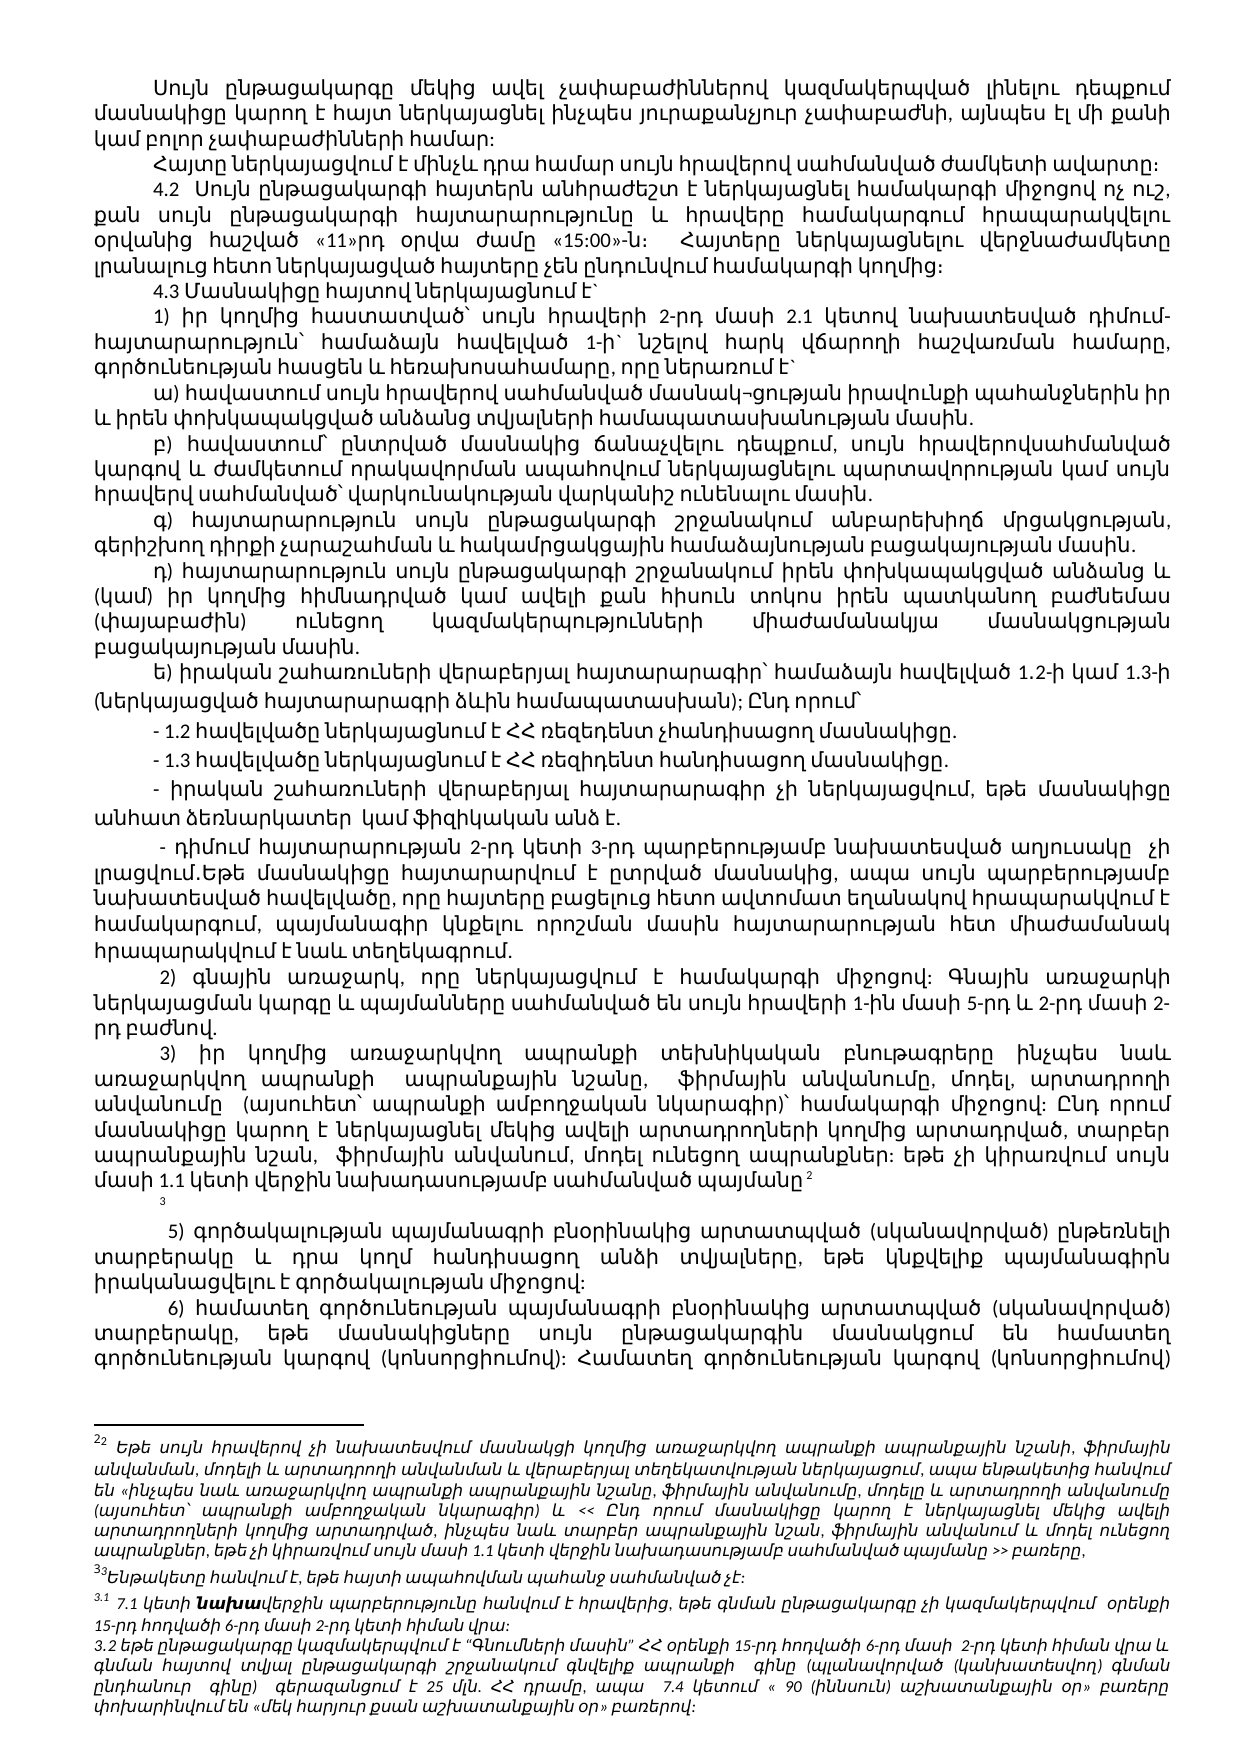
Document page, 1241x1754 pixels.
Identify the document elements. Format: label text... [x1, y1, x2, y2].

text Հայտը ներկայացվում է մինչև դրա համար սույն հրավերով սահմանված ժամկետի ավարտը։ [94, 151, 1171, 177]
text - 1.3 հավելվածը ներկայացնում է ՀՀ ռեզիդենտ հանդիսացող մասնակիցը. [94, 747, 1171, 772]
text 1) իր կողմից հաստատված՝ սույն հրավերի 2-րդ մասի 2.1 կետով նախատեսված դիմում-հայտարարություն՝ համաձայն հավելված 1-ի` նշելով հարկ վճարողի հաշվառման համարը, գործունեության հասցեն և հեռախոսահամարը, որը ներառում է` [94, 304, 1171, 380]
text 3) իր կողմից առաջարկվող ապրանքի տեխնիկական բնութագրերը ինչպես նաև առաջարկվող ապրանքի ապրանքային նշանը, ֆիրմային անվանումը, մոդել, արտադրողի անվանումը (այսուհետ՝ ապրանքի ամբողջական նկարագիր)՝ համակարգի միջոցով: Ընդ որում մասնակիցը կարող է ներկայացնել մեկից ավելի արտադրողների կողմից արտադրված, տարբեր ապրանքային նշան, ֆիրմային անվանում, մոդել ունեցող ապրանքներ: եթե չի կիրառվում սույն մասի 1.1 կետի վերջին նախադասությամբ սահմանված պայմանը 2 [94, 1041, 1171, 1193]
text 4.3 Մասնակիցը հայտով ներկայացնում է` [94, 278, 1171, 304]
text ե) իրական շահառուների վերաբերյալ հայտարարագիր՝ համաձայն հավելված 1․2-ի կամ 1.3-ի (ներկայացված հայտարարագրի ձևին համապատասխան); Ընդ որում՝ [94, 659, 1171, 714]
text 2) գնային առաջարկ, որը ներկայացվում է համակարգի միջոցով: Գնային առաջարկի ներկայացման կարգը և պայմանները սահմանված են սույն հրավերի 1-ին մասի 5-րդ և 2-րդ մասի 2-րդ բաժնով. [94, 964, 1171, 1041]
text բ) հավաստում՝ ընտրված մասնակից ճանաչվելու դեպքում, սույն հրավերովսահմանված կարգով և ժամկետում որակավորման ապահովում ներկայացնելու պարտավորության կամ սույն հրավերվ սահմանված՝ վարկունակության վարկանիշ ունենալու մասին. [94, 431, 1171, 507]
text - իրական շահառուների վերաբերյալ հայտարարագիր չի ներկայացվում, եթե մասնակիցը անհատ ձեռնարկատեր կամ ֆիզիկական անձ է. [94, 776, 1171, 831]
text դ) հայտարարություն սույն ընթացակարգի շրջանակում իրեն փոխկապակցված անձանց և (կամ) իր կողմից հիմնադրված կամ ավելի քան հիսուն տոկոս իրեն պատկանող բաժնեմաս (փայաբաժին) ունեցող կազմակերպությունների միաժամանակյա մասնակցության բացակայության մասին. [94, 558, 1171, 659]
text Սույն ընթացակարգը մեկից ավել չափաբաժիններով կազմակերպված լինելու դեպքում մասնակիցը կարող է հայտ ներկայացնել ինչպես յուրաքանչյուր չափաբաժնի, այնպես էլ մի քանի կամ բոլոր չափաբաժինների համար: [94, 75, 1171, 151]
text 5) գործակալության պայմանագրի բնօրինակից արտատպված (սկանավորված) ընթեռնելի տարբերակը և դրա կողմ հանդիսացող անձի տվյալները, եթե կնքվելիք պայմանագիրն իրականացվելու է գործակալության միջոցով: [94, 1218, 1171, 1295]
text - դիմում հայտարարության 2-րդ կետի 3-րդ պարբերությամբ նախատեսված աղյուսակը չի լրացվում․Եթե մասնակիցը հայտարարվում է ըտրված մասնակից, ապա սույն պարբերությամբ նախատեսված հավելվածը, որը հայտերը բացելուց հետո ավտոմատ եղանակով հրապարակվում է համակարգում, պայմանագիր կնքելու որոշման մասին հայտարարության հետ միաժամանակ հրապարակվում է նաև տեղեկագրում. [94, 834, 1171, 964]
text գ) հայտարարություն սույն ընթացակարգի շրջանակում անբարեխիղճ մրցակցության, գերիշխող դիրքի չարաշահման և հակամրցակցային համաձայնության բացակայության մասին. [94, 507, 1171, 558]
text ա) հավաստում սույն հրավերով սահմանված մասնակ¬ցության իրավունքի պահանջներին իր և իրեն փոխկապակցված անձանց տվյալների համապատասխանության մասին. [94, 380, 1171, 431]
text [94, 1295, 1171, 1371]
text - 1.2 հավելվածը ներկայացնում է ՀՀ ռեզեդենտ չհանդիսացող մասնակիցը. [94, 718, 1171, 743]
text 4.2 Սույն ընթացակարգի հայտերն անհրաժեշտ է ներկայացնել համակարգի միջոցով ոչ ուշ, քան սույն ընթացակարգի հայտարարությունը և հրավերը համակարգում հրապարակվելու օրվանից հաշված «11»րդ օրվա ժամը «15:00»-ն։ Հայտերը ներկայացնելու վերջնաժամկետը լրանալուց հետո ներկայացված հայտերը չեն ընդունվում համակարգի կողմից։ [94, 177, 1171, 278]
text 3 [94, 1193, 1171, 1218]
